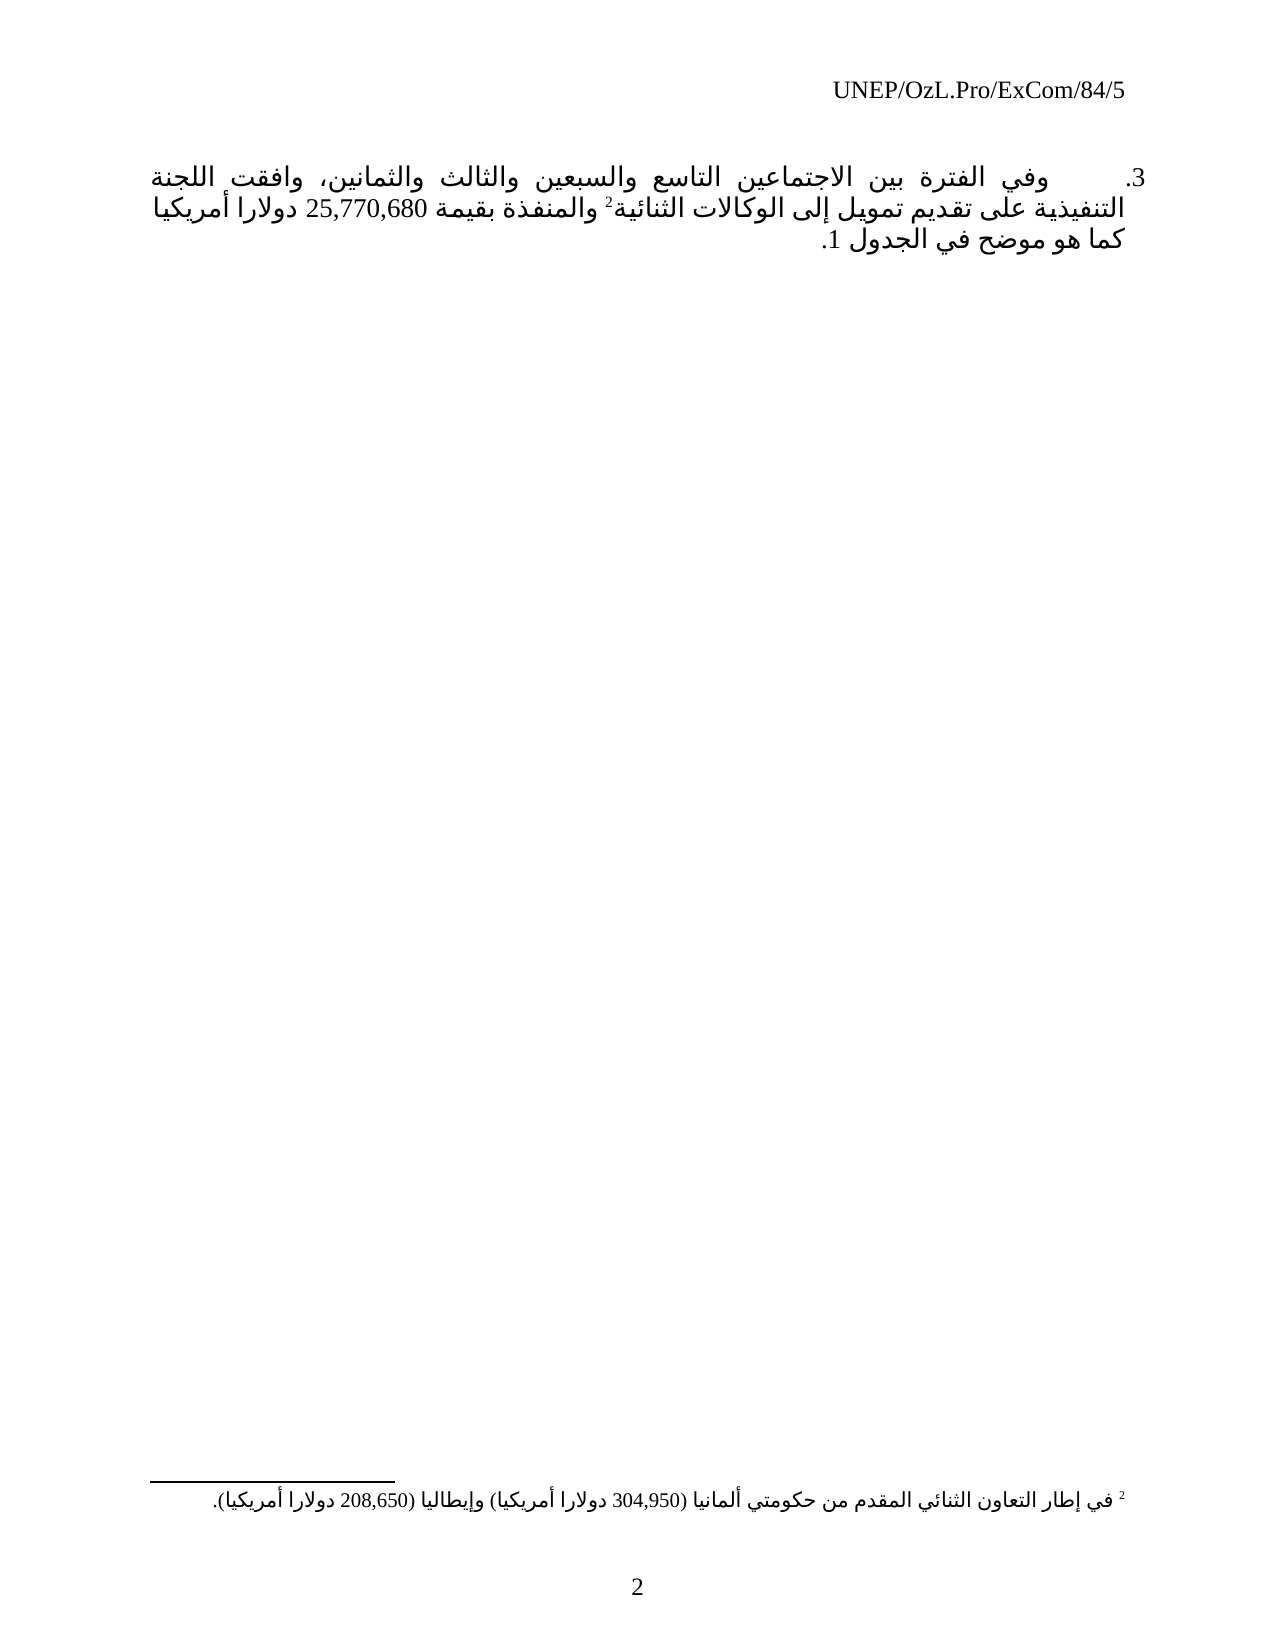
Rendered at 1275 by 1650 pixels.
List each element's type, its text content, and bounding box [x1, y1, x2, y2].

subtitle وفي الفترة بين الاجتماعين التاسع والسبعين والثالث والثمانين، وافقت اللجنة التنفيذية على تقديم تمويل إلى الوكالات الثنائية والمنفذة بقيمة 25,770,680 دولارا أمريكيا كما هو موضح في الجدول 1. [150, 161, 1125, 255]
